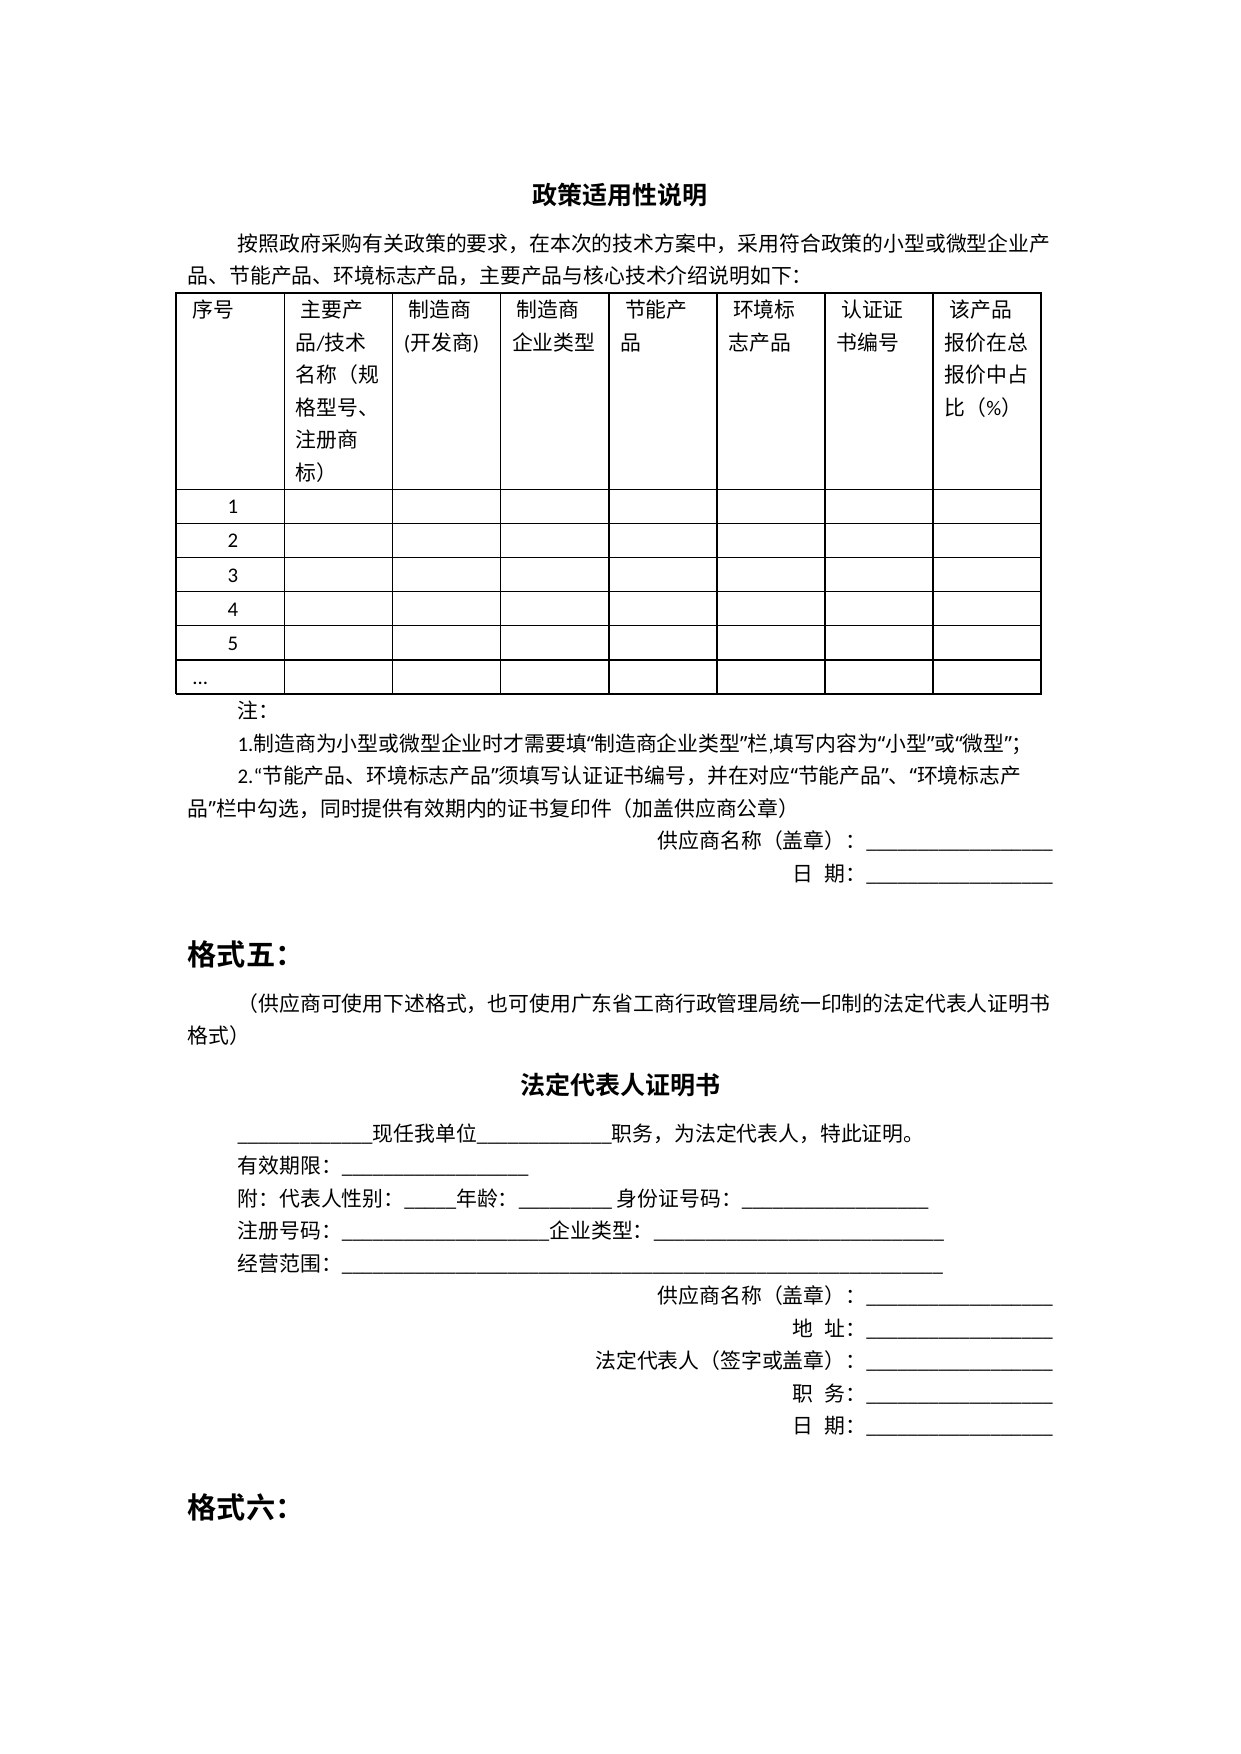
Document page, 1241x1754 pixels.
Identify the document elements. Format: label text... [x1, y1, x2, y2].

text 经营范围：__________________________________________________________ [187, 1247, 1053, 1279]
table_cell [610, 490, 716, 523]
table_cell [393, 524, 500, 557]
text 法定代表人（签字或盖章）：__________________ [187, 1344, 1053, 1377]
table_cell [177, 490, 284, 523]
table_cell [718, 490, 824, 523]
text 附：代表人性别：_____年龄：_________ 身份证号码：__________________ [187, 1182, 1053, 1214]
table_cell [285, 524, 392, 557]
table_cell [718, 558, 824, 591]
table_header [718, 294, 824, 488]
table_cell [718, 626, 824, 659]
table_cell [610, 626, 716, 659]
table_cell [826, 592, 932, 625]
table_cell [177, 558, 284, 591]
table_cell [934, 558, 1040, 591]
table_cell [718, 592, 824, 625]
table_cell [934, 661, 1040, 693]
text 日 期：__________________ [187, 857, 1053, 889]
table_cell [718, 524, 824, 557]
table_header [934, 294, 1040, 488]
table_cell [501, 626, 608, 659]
text 按照政府采购有关政策的要求，在本次的技术方案中，采用符合政策的小型或微型企业产品、节能产品、环境标志产品，主要产品与核心技术介绍说明如下： [187, 227, 1053, 292]
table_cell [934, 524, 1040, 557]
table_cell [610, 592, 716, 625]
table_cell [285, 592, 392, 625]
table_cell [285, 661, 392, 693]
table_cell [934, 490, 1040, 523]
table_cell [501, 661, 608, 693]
text 供应商名称（盖章）：__________________ [187, 824, 1053, 857]
text 1.制造商为小型或微型企业时才需要填“制造商企业类型”栏,填写内容为“小型”或“微型”； [187, 727, 1053, 759]
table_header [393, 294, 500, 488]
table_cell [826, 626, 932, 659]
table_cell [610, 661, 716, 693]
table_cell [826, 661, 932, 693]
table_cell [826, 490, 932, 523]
text 供应商名称（盖章）：__________________ [187, 1279, 1053, 1312]
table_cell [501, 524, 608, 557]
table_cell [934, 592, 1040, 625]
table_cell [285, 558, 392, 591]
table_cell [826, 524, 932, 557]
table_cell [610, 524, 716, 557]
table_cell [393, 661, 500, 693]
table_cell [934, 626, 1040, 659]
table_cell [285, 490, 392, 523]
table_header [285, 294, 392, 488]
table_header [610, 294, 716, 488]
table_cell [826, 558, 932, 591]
text 注： [187, 694, 1053, 727]
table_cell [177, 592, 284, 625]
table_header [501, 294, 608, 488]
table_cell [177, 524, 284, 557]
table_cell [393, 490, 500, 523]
text 注册号码：____________________企业类型：____________________________ [187, 1214, 1053, 1247]
text （供应商可使用下述格式，也可使用广东省工商行政管理局统一印制的法定代表人证明书格式） [187, 987, 1053, 1052]
text 法定代表人证明书 [187, 1052, 1053, 1117]
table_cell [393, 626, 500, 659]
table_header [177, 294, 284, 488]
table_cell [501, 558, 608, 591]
text 格式六： [187, 1474, 1053, 1539]
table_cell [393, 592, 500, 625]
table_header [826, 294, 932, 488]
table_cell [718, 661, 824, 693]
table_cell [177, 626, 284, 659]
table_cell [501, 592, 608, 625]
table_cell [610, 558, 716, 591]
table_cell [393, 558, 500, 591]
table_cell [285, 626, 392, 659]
text 政策适用性说明 [187, 162, 1053, 227]
text 日 期：__________________ [187, 1409, 1053, 1442]
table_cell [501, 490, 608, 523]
text 地 址：__________________ [187, 1312, 1053, 1344]
text _____________现任我单位_____________职务，为法定代表人，特此证明。 [187, 1117, 1053, 1149]
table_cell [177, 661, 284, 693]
text 格式五： [187, 922, 1053, 987]
text 职 务：__________________ [187, 1377, 1053, 1409]
text 有效期限：__________________ [187, 1149, 1053, 1182]
text 2.“节能产品、环境标志产品”须填写认证证书编号，并在对应“节能产品”、“环境标志产品”栏中勾选，同时提供有效期内的证书复印件（加盖供应商公章） [187, 759, 1053, 824]
